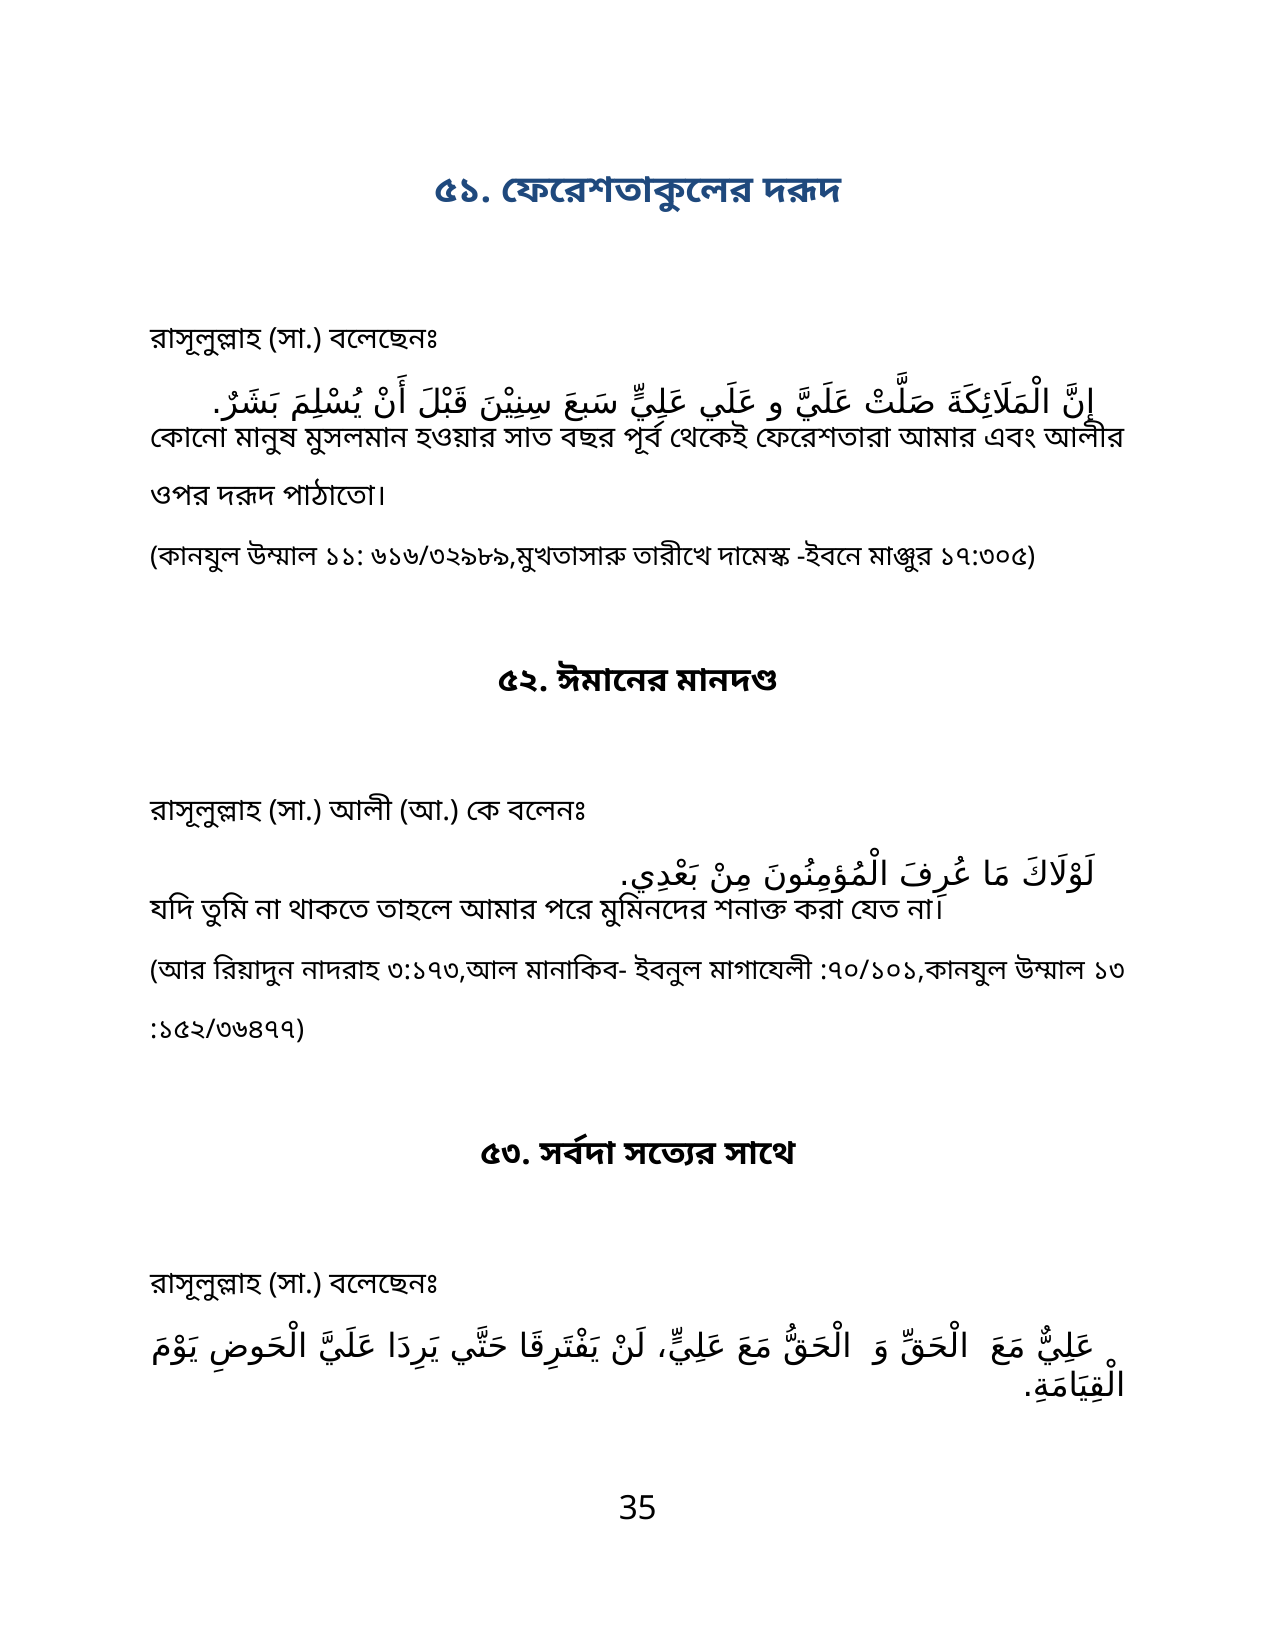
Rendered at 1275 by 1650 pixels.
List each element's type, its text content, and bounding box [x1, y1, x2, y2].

text (কানযুল উম্মাল ১১: ৬১৬/৩২৯৮৯,মুখতাসারু তারীখে দামেস্ক -ইবনে মাঞ্জুর ১৭:৩০৫) [150, 537, 1125, 577]
text ৫২. ঈমানের মানদণ্ড [150, 656, 1125, 705]
text রাসূলুল্লাহ (সা.) আলী (আ.) কে বলেনঃ [150, 789, 1125, 832]
subtitle ৫১. ফেরেশতাকুলের দরূদ [150, 162, 1125, 218]
text কোনো মানুষ মুসলমান হওয়ার সাত বছর পূর্ব থেকেই ফেরেশতারা আমার এবং আলীর ওপর দরূদ পাঠাতো। [150, 421, 1125, 517]
text ৫৩. সর্বদা সত্যের সাথে [150, 1129, 1125, 1178]
text রাসূলুল্লাহ (সা.) বলেছেনঃ [150, 1262, 1125, 1305]
text لَوْلَاكَ مَا عُرِفَ الْمُؤمِنُونَ مِنْ بَعْدِي. [150, 854, 1125, 893]
text إنَّ الْمَلَائِِكَةَ صَلَّتْ عَلَيَّ و عَلَي عَلِيٍّ سَبعَ سِنِيْنَ قَبْلَ أَنْ يُسْلِمَ بَشَرٌ. [150, 382, 1125, 421]
text (আর রিয়াদুন নাদরাহ ৩:১৭৩,আল মানাকিব- ইবনুল মাগাযেলী :৭০/১০১,কানযুল উম্মাল ১৩ :১৫২/৩৬৪৭৭) [150, 951, 1125, 1049]
text রাসূলুল্লাহ (সা.) বলেছেনঃ [150, 318, 1125, 361]
text عَلِيٌّ مَعَ الْحَقِّ وَ الْحَقُّ مَعَ عَلِيٍّ، لَنْ يَفْتَرِقَا حَتَّي يَرِدَا عَلَيَّ الْحَوضِ يَوْمَ الْقِيَامَةِ. [150, 1326, 1125, 1404]
text যদি তুমি না থাকতে তাহলে আমার পরে মুমিনদের শনাক্ত করা যেত না। [150, 893, 1125, 931]
